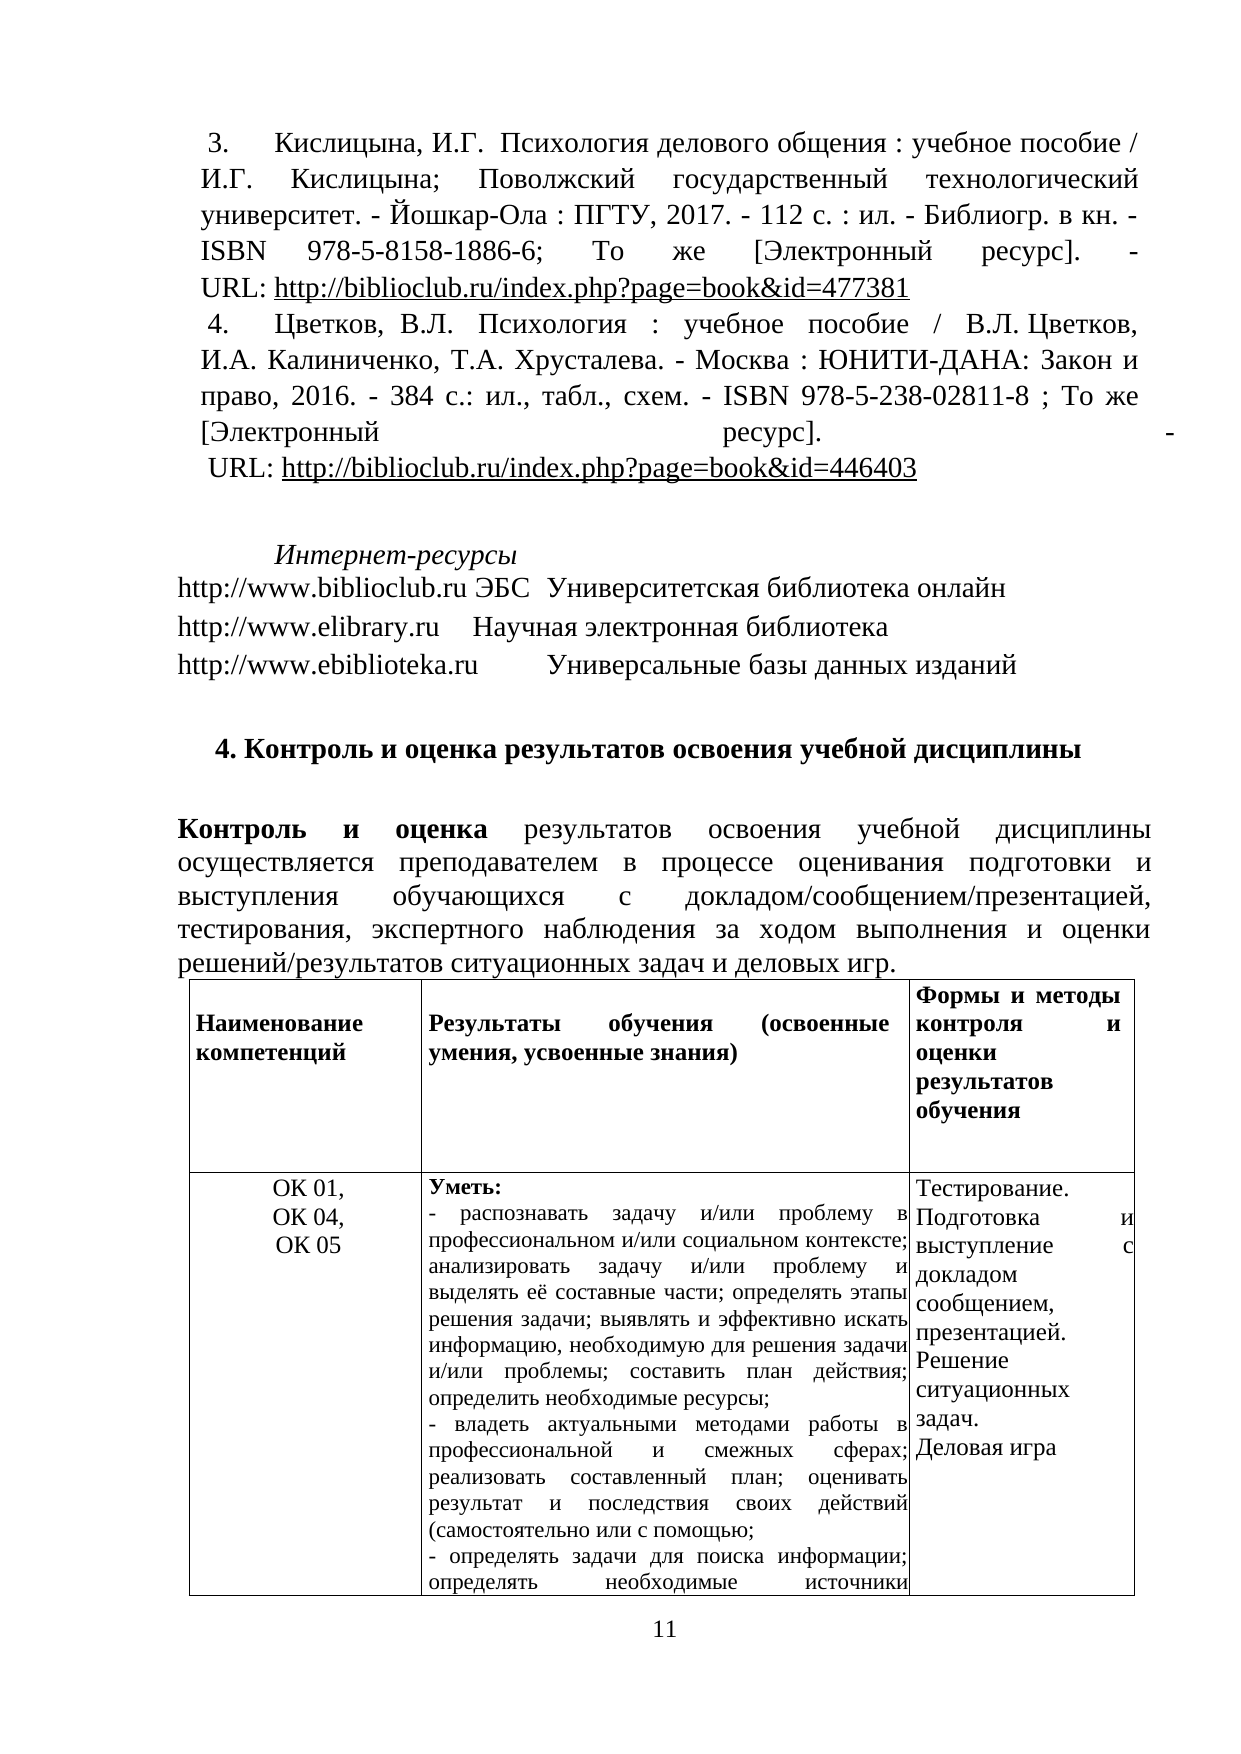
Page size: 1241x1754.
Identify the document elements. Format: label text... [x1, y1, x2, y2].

text Контроль и оценка результатов освоения учебной дисциплины осуществляется преподавателем в процессе оценивания подготовки и выступления обучающихся с докладом/сообщением/презентацией, тестирования, экспертного наблюдения за ходом выполнения и оценки решений/результатов ситуационных задач и деловых игр. [177, 811, 1152, 979]
table_header Наименование компетенций [190, 980, 421, 1172]
text http://www.biblioclub.ru ЭБС Университетская библиотека онлайн http://www.elibrary.ru Научная электронная библиотека http://www.ebiblioteka.ru Универсальные базы данных изданий [177, 570, 1152, 681]
list Кислицына, И.Г. Психология делового общения : учебное пособие / И.Г. Кислицына; Поволжский государственный технологический университет. - Йошкар-Ола : ПГТУ, 2017. - 112 с. : ил. - Библиогр. в кн. - ISBN 978-5-8158-1886-6; То же [Электронный ресурс]. - URL: http://biblioclub.ru/index.php?page=book&id=477381 [200, 125, 1139, 303]
table_header Результаты обучения (освоенные умения, усвоенные знания) [422, 980, 909, 1172]
table_cell ОК 01, ОК 04, ОК 05 [190, 1173, 421, 1595]
text 4. Контроль и оценка результатов освоения учебной дисциплины [215, 731, 1152, 765]
table_header Формы и методы контроля и оценки результатов обучения [910, 980, 1134, 1172]
text Интернет-ресурсы [274, 537, 1152, 570]
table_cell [422, 1173, 909, 1595]
list Цветков, В.Л. Психология : учебное пособие / В.Л. Цветков, И.А. Калиниченко, Т.А. Хрусталева. - Москва : ЮНИТИ-ДАНА: Закон и право, 2016. - 384 с.: ил., табл., схем. - ISBN 978-5-238-02811-8 ; То же [Электронный ресурс]. - URL: http://biblioclub.ru/index.php?page=book&id=446403 [200, 306, 1139, 484]
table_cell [910, 1173, 1134, 1595]
